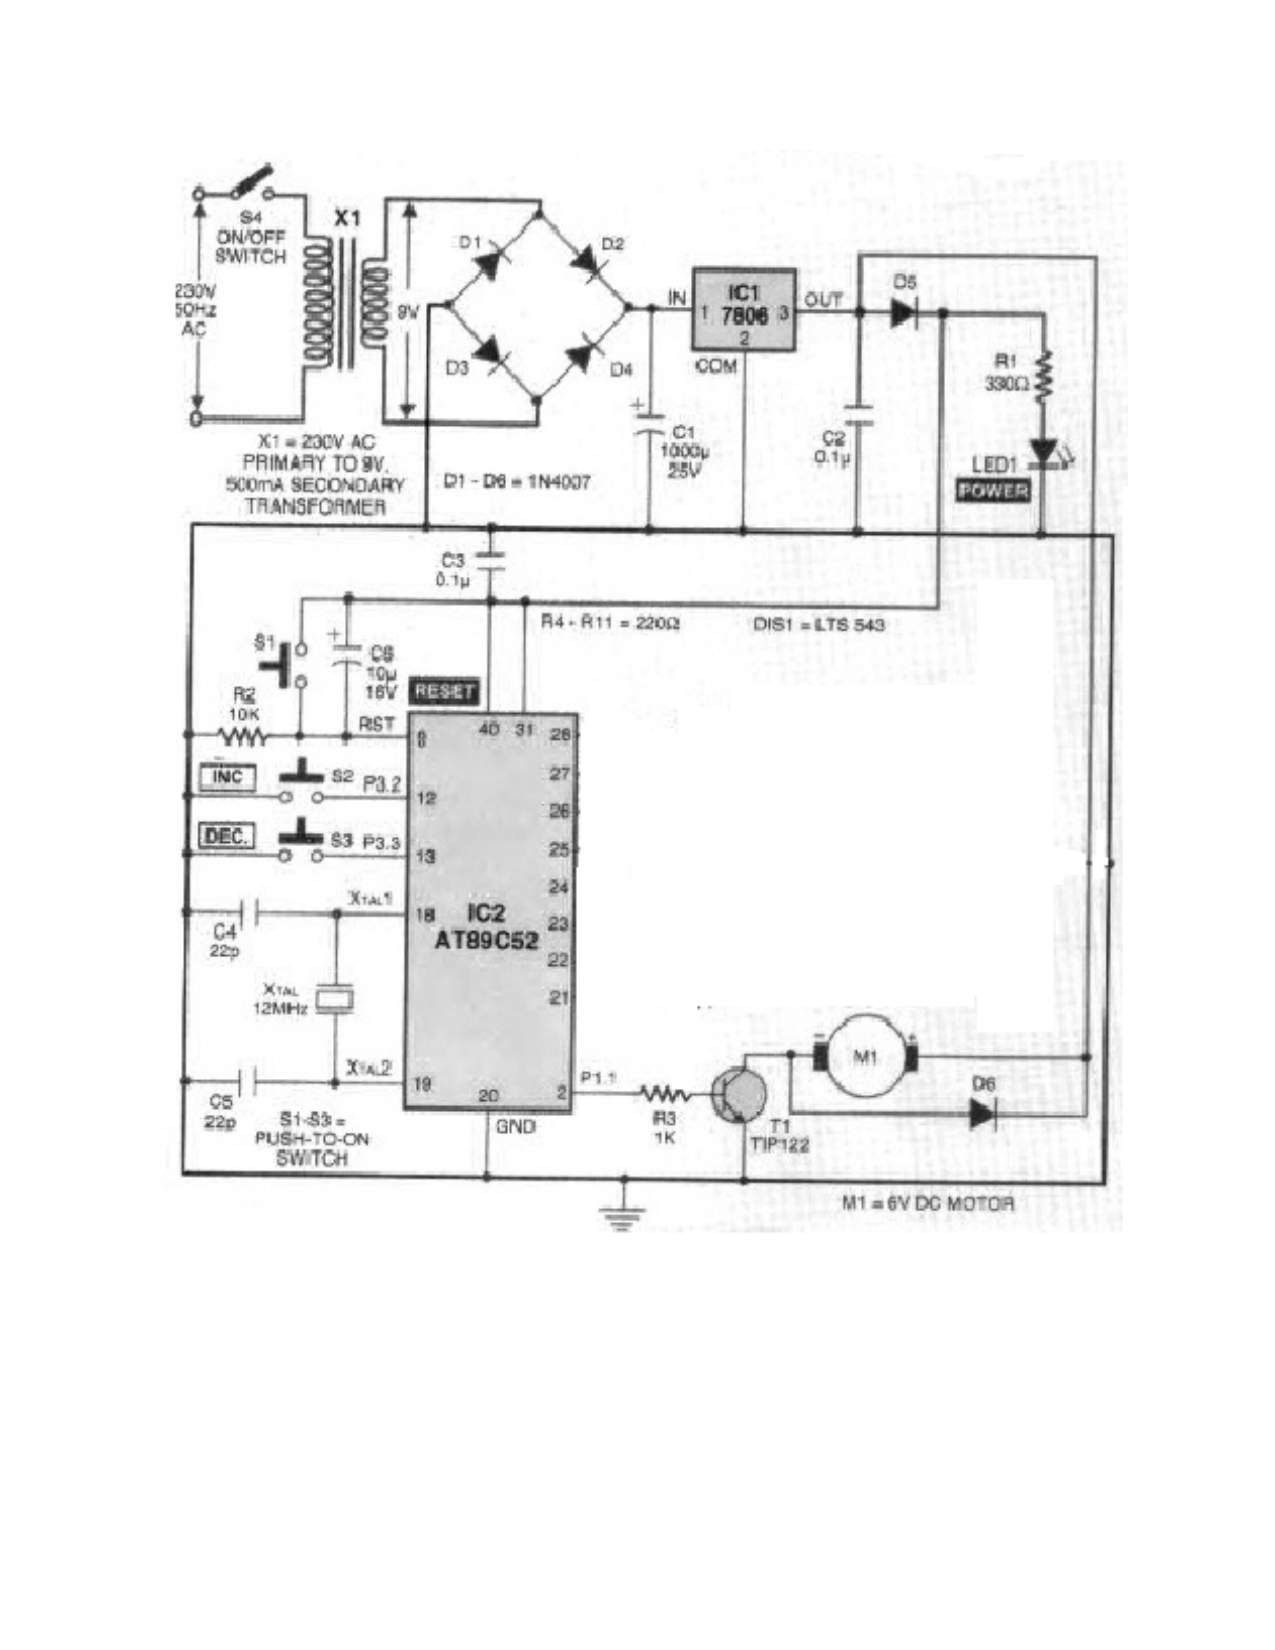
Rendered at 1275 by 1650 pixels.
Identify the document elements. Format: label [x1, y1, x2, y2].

picture [150, 150, 1129, 1243]
